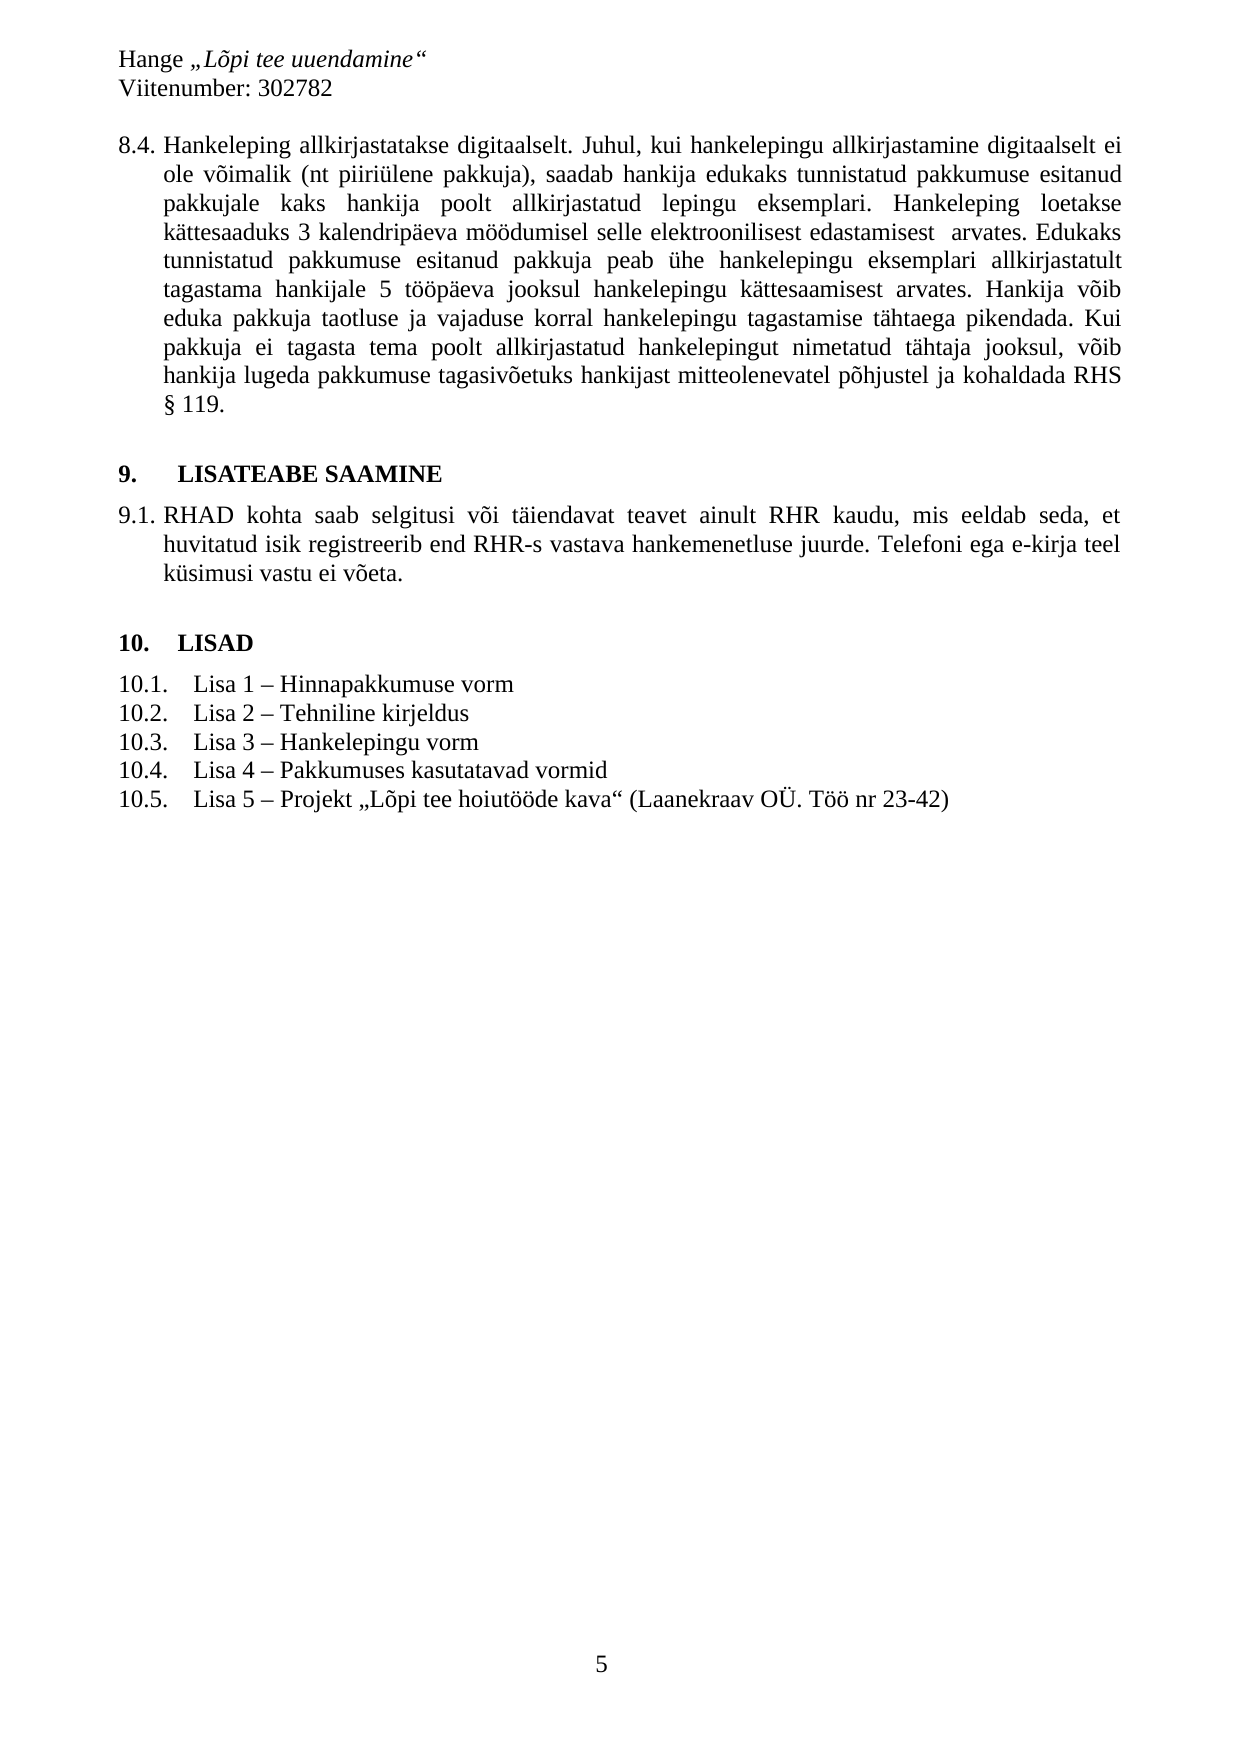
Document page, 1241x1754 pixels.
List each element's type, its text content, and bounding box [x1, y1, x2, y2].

text Lisa 2 – Tehniline kirjeldus [118, 698, 1122, 727]
text Hankeleping allkirjastatakse digitaalselt. Juhul, kui hankelepingu allkirjastamine digitaalselt ei ole võimalik (nt piiriülene pakkuja), saadab hankija edukaks tunnistatud pakkumuse esitanud pakkujale kaks hankija poolt allkirjastatud lepingu eksemplari. Hankeleping loetakse kättesaaduks 3 kalendripäeva möödumisel selle elektroonilisest edastamisest arvates. Edukaks tunnistatud pakkumuse esitanud pakkuja peab ühe hankelepingu eksemplari allkirjastatult tagastama hankijale 5 tööpäeva jooksul hankelepingu kättesaamisest arvates. Hankija võib eduka pakkuja taotluse ja vajaduse korral hankelepingu tagastamise tähtaega pikendada. Kui pakkuja ei tagasta tema poolt allkirjastatud hankelepingut nimetatud tähtaja jooksul, võib hankija lugeda pakkumuse tagasivõetuks hankijast mitteolenevatel põhjustel ja kohaldada RHS § 119. [118, 131, 1122, 418]
list LISAD [118, 628, 1122, 657]
text Lisa 4 – Pakkumuses kasutatavad vormid [118, 756, 1122, 784]
text Lisa 5 – Projekt „Lõpi tee hoiutööde kava“ (Laanekraav OÜ. Töö nr 23-42) [118, 784, 1122, 813]
list LISATEABE SAAMINE [118, 459, 1122, 488]
text RHAD kohta saab selgitusi või täiendavat teavet ainult RHR kaudu, mis eeldab seda, et huvitatud isik registreerib end RHR-s vastava hankemenetluse juurde. Telefoni ega e-kirja teel küsimusi vastu ei võeta. [118, 501, 1122, 587]
text Lisa 3 – Hankelepingu vorm [118, 727, 1122, 756]
text Lisa 1 – Hinnapakkumuse vorm [118, 669, 1122, 698]
